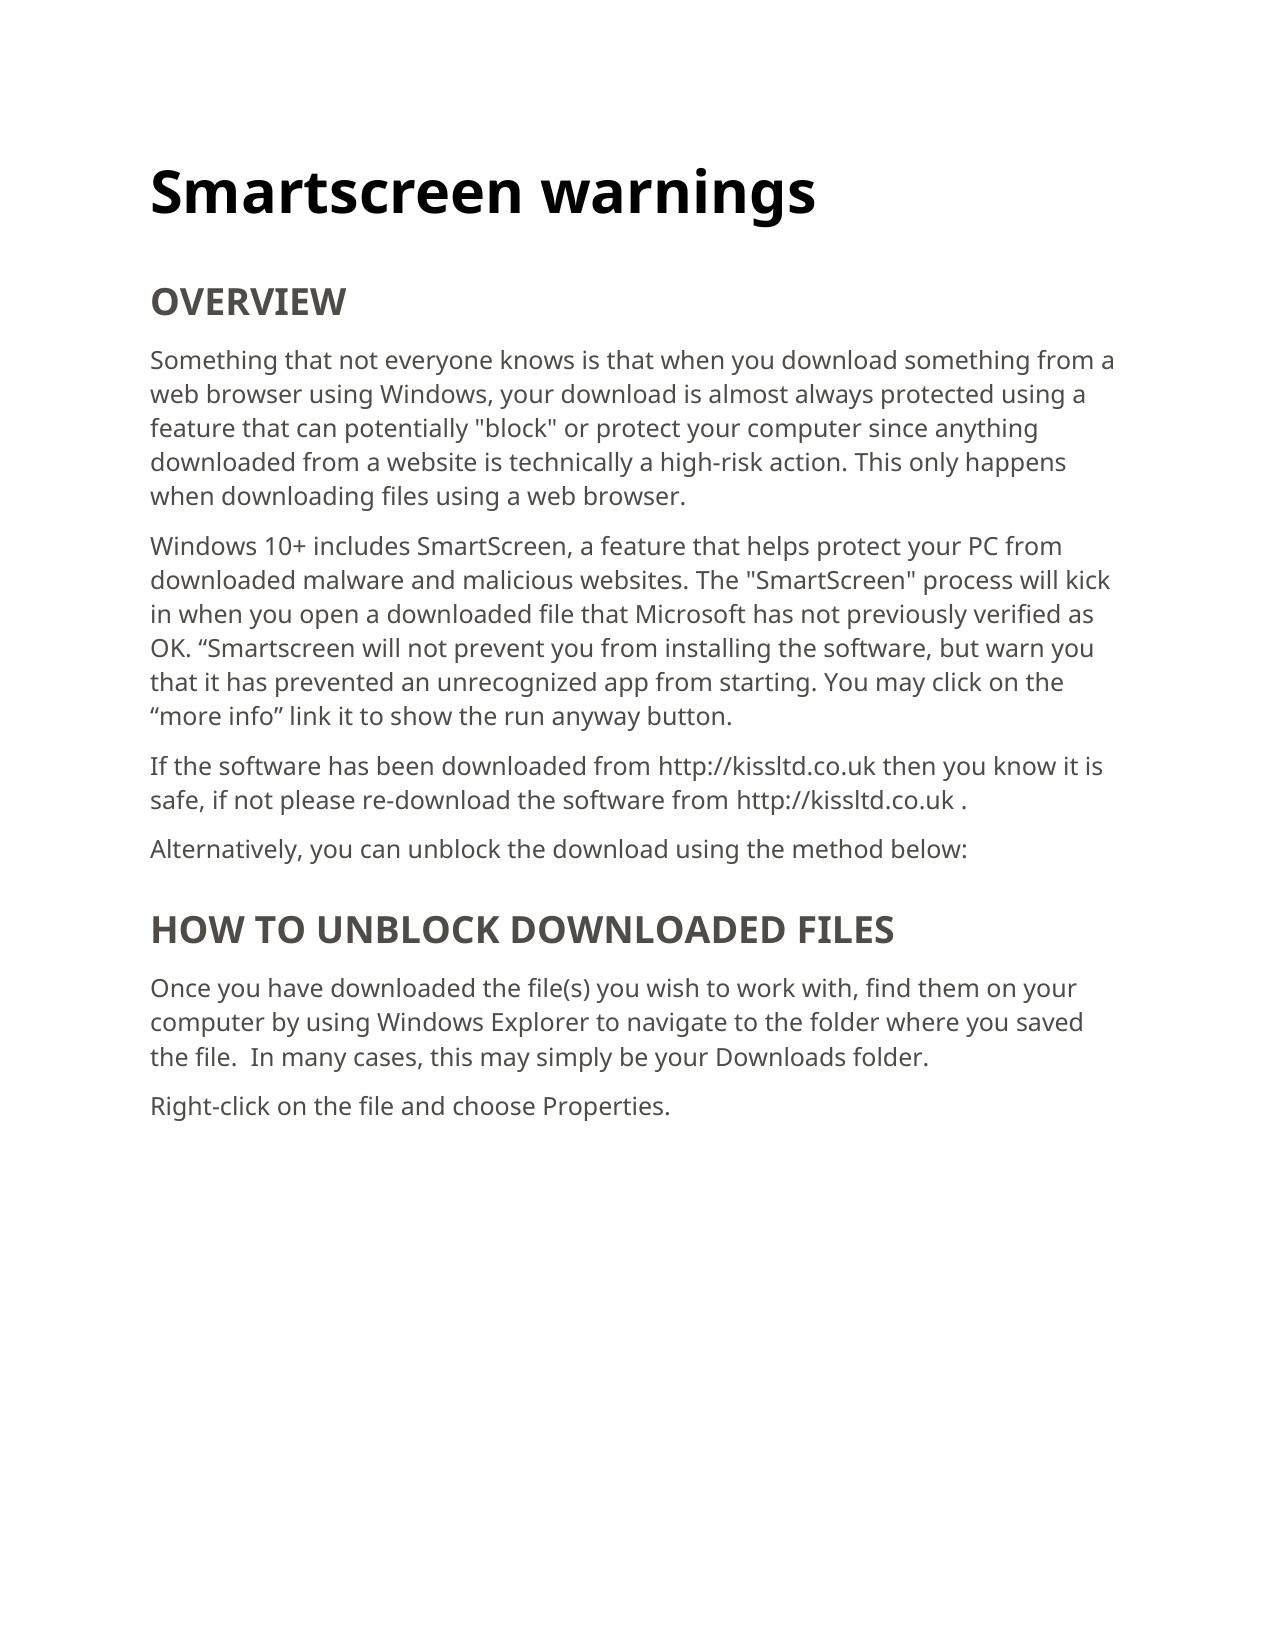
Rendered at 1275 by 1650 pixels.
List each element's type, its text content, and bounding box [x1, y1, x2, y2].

text HOW TO UNBLOCK DOWNLOADED FILES [150, 904, 1125, 955]
text Windows 10+ includes SmartScreen, a feature that helps protect your PC from downloaded malware and malicious websites. The "SmartScreen" process will kick in when you open a downloaded file that Microsoft has not previously verified as OK. “Smartscreen will not prevent you from installing the software, but warn you that it has prevented an unrecognized app from starting. You may click on the “more info” link it to show the run anyway button. [150, 528, 1125, 733]
text If the software has been downloaded from http://kissltd.co.uk then you know it is safe, if not please re-download the software from http://kissltd.co.uk . [150, 748, 1125, 817]
text Something that not everyone knows is that when you download something from a web browser using Windows, your download is almost always protected using a feature that can potentially "block" or protect your computer since anything downloaded from a website is technically a high-risk action. This only happens when downloading files using a web browser. [150, 342, 1125, 513]
text Smartscreen warnings [150, 150, 1125, 231]
text OVERVIEW [150, 275, 1125, 326]
text Right-click on the file and choose Properties. [150, 1089, 1125, 1123]
text Alternatively, you can unblock the download using the method below: [150, 832, 1125, 866]
text Once you have downloaded the file(s) you wish to work with, find them on your computer by using Windows Explorer to navigate to the folder where you saved the file. In many cases, this may simply be your Downloads folder. [150, 971, 1125, 1073]
